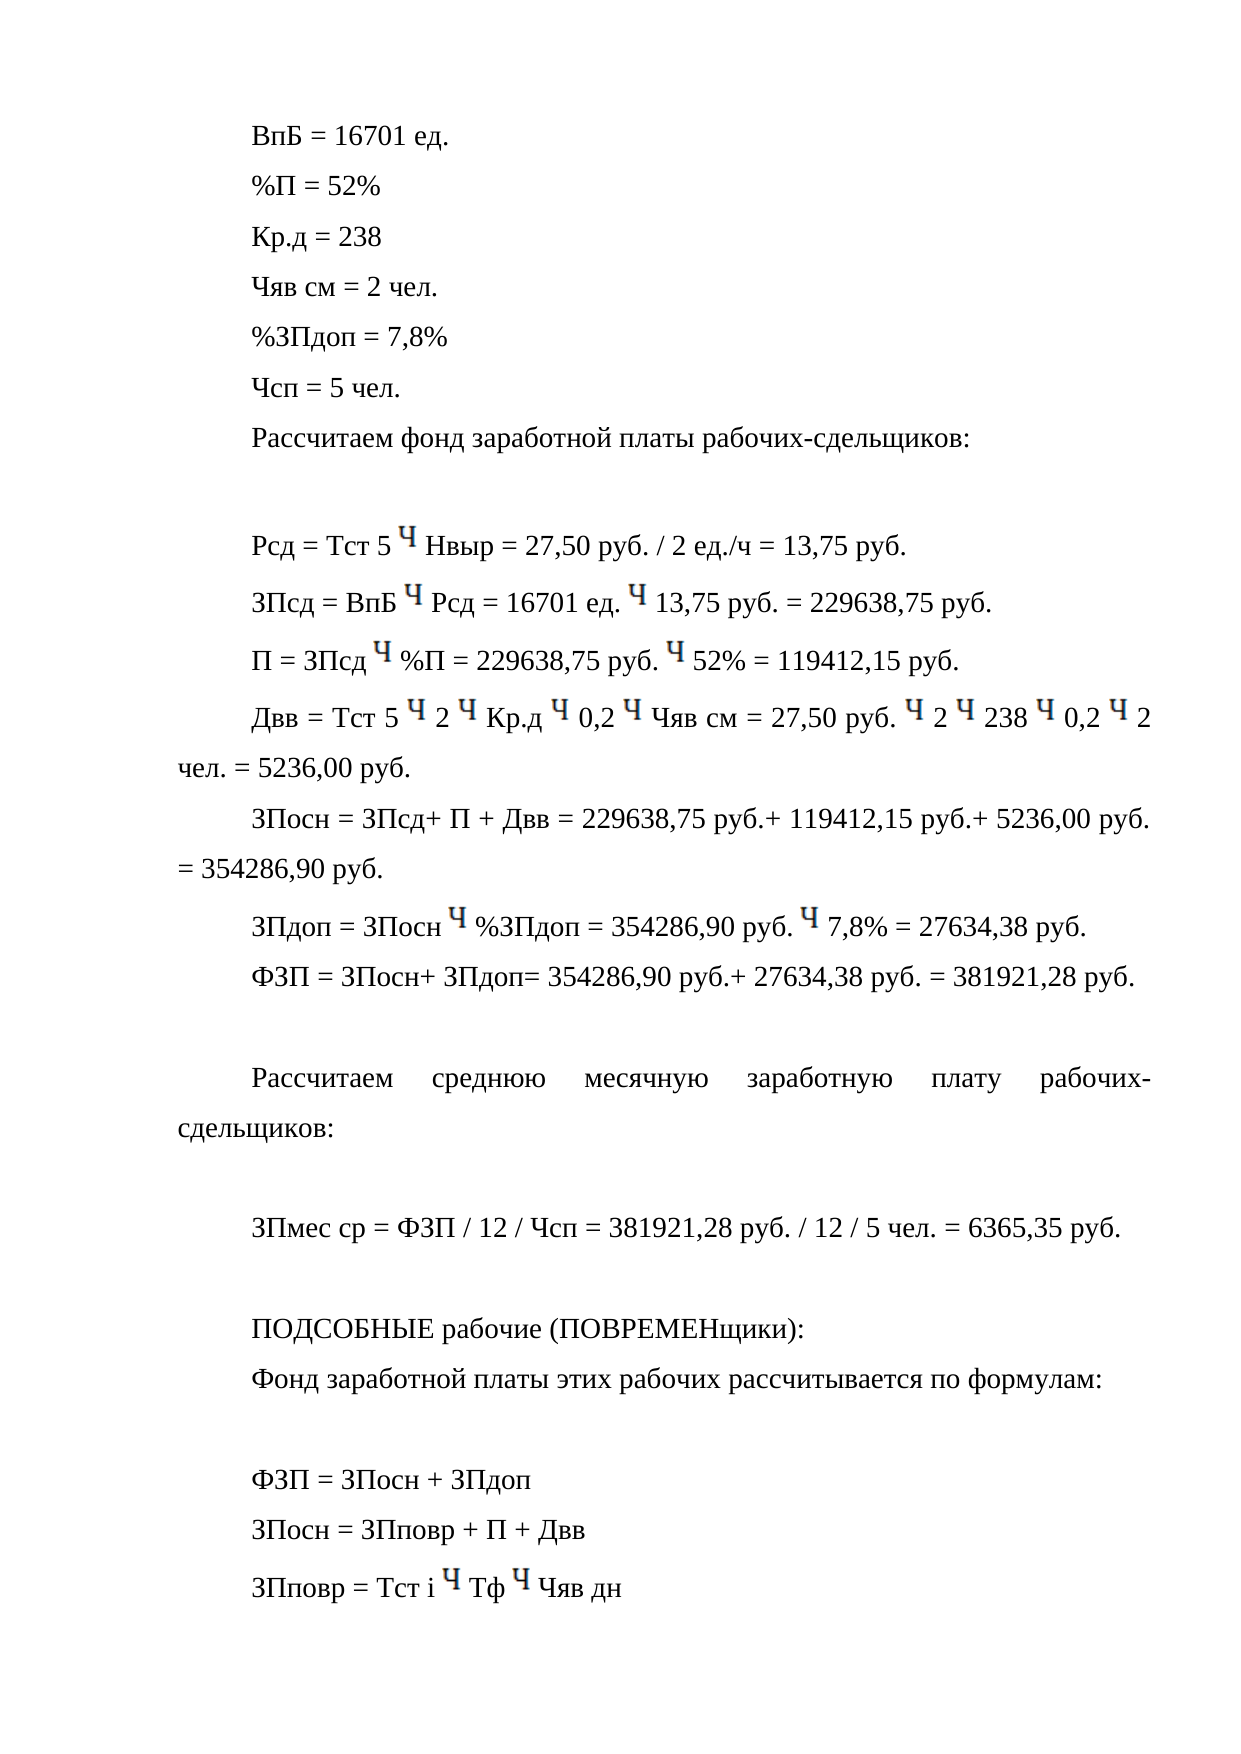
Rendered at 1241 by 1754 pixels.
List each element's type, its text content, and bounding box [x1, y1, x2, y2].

text Двв = Тст 5 2 Кр.д 0,2 Чяв см = 27,50 руб. 2 238 0,2 2 чел. = 5236,00 руб. [177, 693, 1152, 784]
text Чяв см = 2 чел. [177, 269, 1152, 303]
text ЗПсд = ВпБ Рсд = 16701 ед. 13,75 руб. = 229638,75 руб. [177, 578, 1152, 619]
picture [905, 693, 925, 728]
text Рассчитаем среднюю месячную заработную плату рабочих-сдельщиков: [177, 1060, 1152, 1143]
text П = ЗПсд %П = 229638,75 руб. 52% = 119412,15 руб. [177, 636, 1152, 676]
picture [1109, 693, 1129, 728]
picture [407, 693, 427, 728]
picture [666, 635, 686, 670]
picture [551, 693, 570, 728]
text Рсд = Тст 5 Нвыр = 27,50 руб. / 2 ед./ч = 13,75 руб. [177, 521, 1152, 561]
text ВпБ = 16701 ед. [177, 118, 1152, 152]
picture [512, 1562, 538, 1598]
picture [373, 635, 393, 670]
picture [800, 901, 820, 936]
text ЗПосн = ЗПсд+ П + Двв = 229638,75 руб.+ 119412,15 руб.+ 5236,00 руб. = 354286,90 руб. [177, 801, 1152, 885]
picture [442, 1562, 462, 1598]
text ЗПдоп = ЗПосн %ЗПдоп = 354286,90 руб. 7,8% = 27634,38 руб. [177, 902, 1152, 942]
text Фонд заработной платы этих рабочих рассчитывается по формулам: [177, 1362, 1152, 1395]
text ФЗП = ЗПосн+ ЗПдоп= 354286,90 руб.+ 27634,38 руб. = 381921,28 руб. [177, 959, 1152, 993]
picture [623, 693, 643, 728]
picture [404, 578, 424, 613]
text Рассчитаем фонд заработной платы рабочих-сдельщиков: [177, 420, 1152, 453]
text Кр.д = 238 [177, 219, 1152, 252]
text ФЗП = ЗПосн + ЗПдоп [177, 1462, 1152, 1496]
text %ЗПдоп = 7,8% [177, 319, 1152, 353]
text ЗПповр = Тст i Тф Чяв дн [177, 1563, 1152, 1603]
picture [1036, 693, 1056, 728]
picture [628, 578, 648, 613]
picture [956, 693, 976, 728]
picture [458, 693, 478, 728]
text Чсп = 5 чел. [177, 370, 1152, 403]
text ПОДСОБНЫЕ рабочие (ПОВРЕМЕНщики): [177, 1311, 1152, 1345]
text ЗПмес ср = ФЗП / 12 / Чсп = 381921,28 руб. / 12 / 5 чел. = 6365,35 руб. [177, 1211, 1152, 1244]
text %П = 52% [177, 168, 1152, 202]
picture [398, 520, 418, 555]
picture [448, 901, 468, 936]
text ЗПосн = ЗПповр + П + Двв [177, 1512, 1152, 1546]
